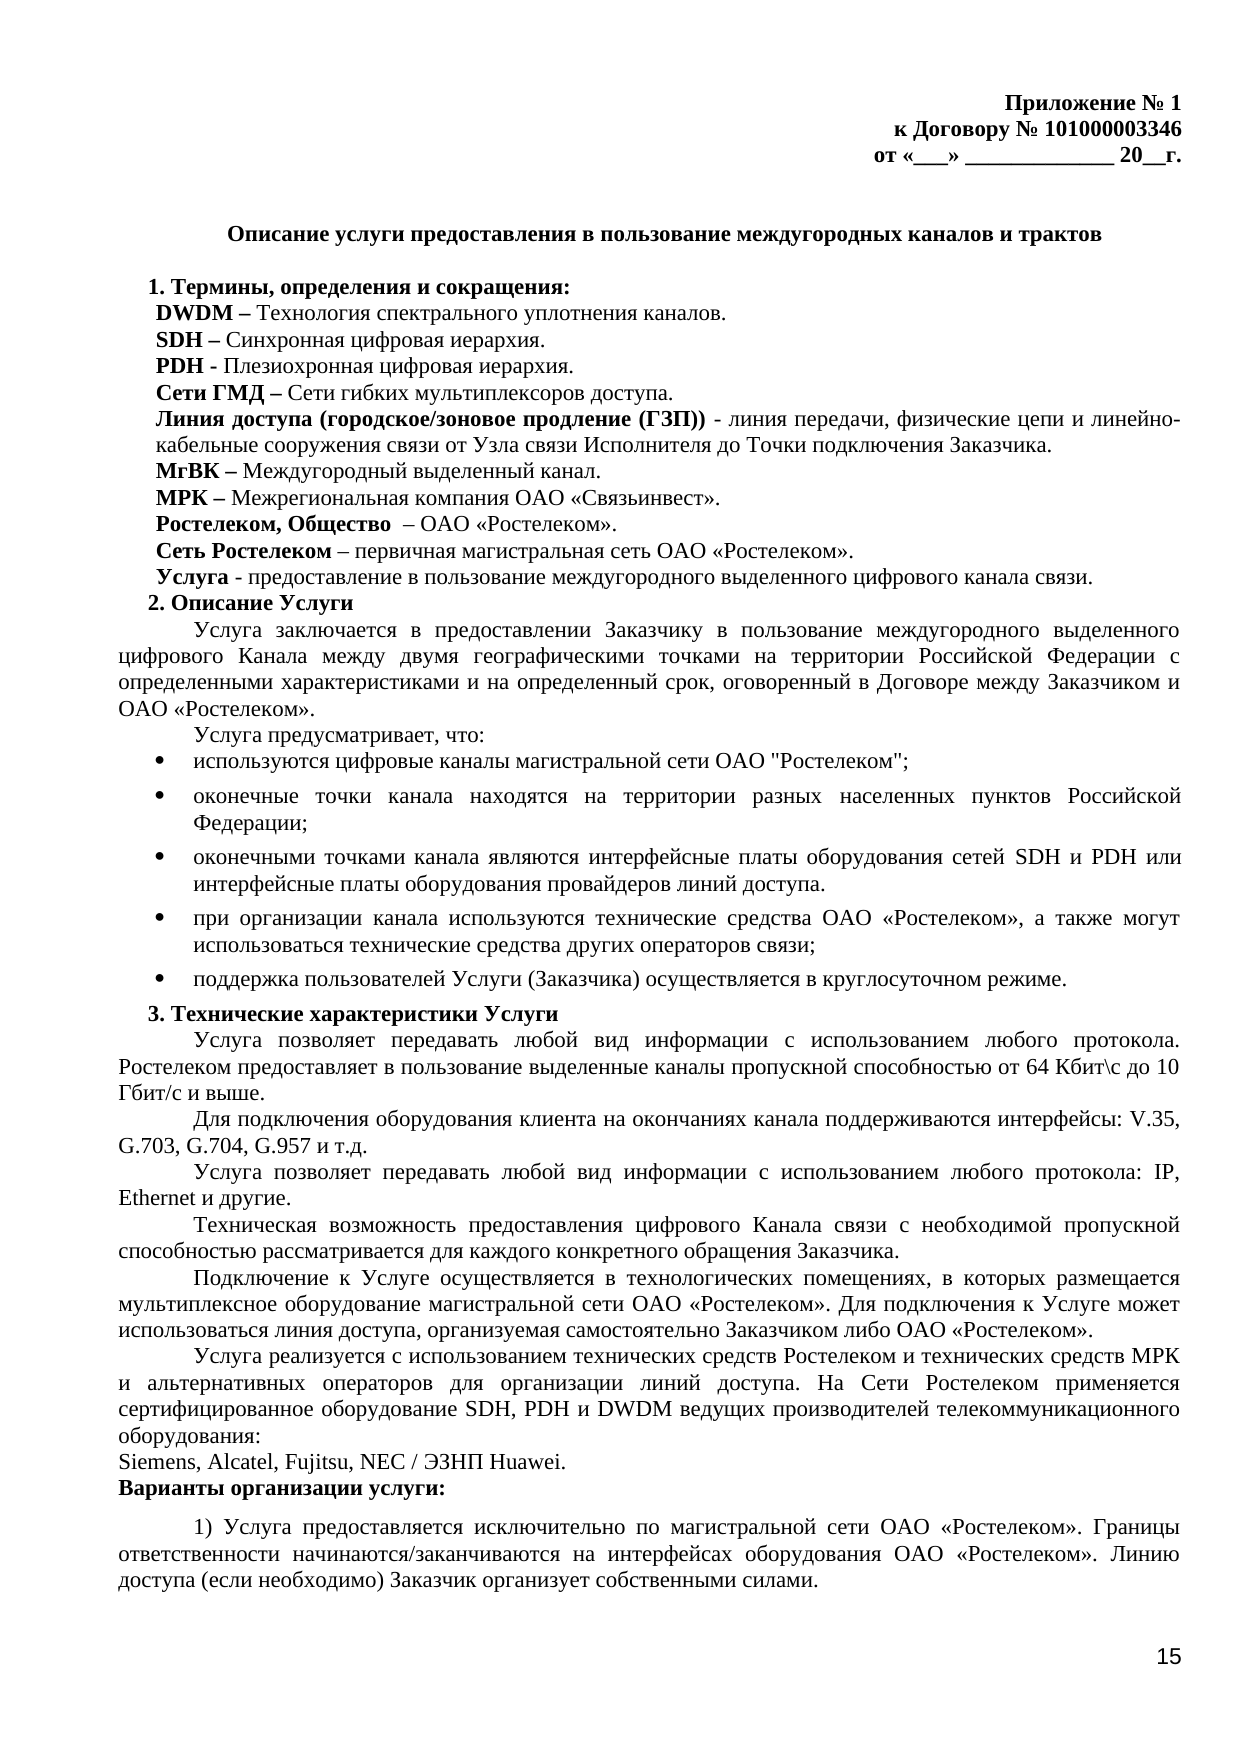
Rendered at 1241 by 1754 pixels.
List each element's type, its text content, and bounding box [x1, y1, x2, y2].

text PDH - Плезиохронная цифровая иерархия. [156, 352, 1182, 378]
text Ростелеком, Общество – ОАО «Ростелеком». [156, 510, 1182, 537]
text Услуга позволяет передавать любой вид информации с использованием любого протокола. Ростелеком предоставляет в пользование выделенные каналы пропускной способностью от 64 Кбит\с до 10 Гбит/с и выше. [118, 1026, 1182, 1105]
text Техническая возможность предоставления цифрового Канала связи с необходимой пропускной способностью рассматривается для каждого конкретного обращения Заказчика. [118, 1211, 1182, 1263]
text Описание услуги предоставления в пользование междугородных каналов и трактов [148, 220, 1182, 247]
text от «___» _____________ 20__г. [118, 141, 1182, 168]
text Siemens, Alcatel, Fujitsu, NEC / ЭЗНП Huawei. [118, 1448, 1182, 1474]
text к Договору № 101000003346 [118, 115, 1182, 141]
text 3. Технические характеристики Услуги [148, 1000, 1182, 1026]
list оконечные точки канала находятся на территории разных населенных пунктов Российской Федерации; [156, 782, 1182, 835]
text Сети ГМД – Сети гибких мультиплексоров доступа. [156, 378, 1182, 405]
list поддержка пользователей Услуги (Заказчика) осуществляется в круглосуточном режиме. [156, 965, 1182, 992]
text 1) Услуга предоставляется исключительно по магистральной сети ОАО «Ростелеком». Границы ответственности начинаются/заканчиваются на интерфейсах оборудования ОАО «Ростелеком». Линию доступа (если необходимо) Заказчик организует собственными силами. [118, 1513, 1182, 1592]
text Услуга позволяет передавать любой вид информации с использованием любого протокола: IP, Ethernet и другие. [118, 1158, 1182, 1211]
text Варианты организации услуги: [118, 1474, 1182, 1501]
text Сеть Ростелеком – первичная магистральная сеть ОАО «Ростелеком». [156, 537, 1182, 563]
text Услуга реализуется с использованием технических средств Ростелеком и технических средств МРК и альтернативных операторов для организации линий доступа. На Сети Ростелеком применяется сертифицированное оборудование SDH, PDH и DWDM ведущих производителей телекоммуникационного оборудования: [118, 1343, 1182, 1448]
text SDH – Синхронная цифровая иерархия. [156, 326, 1182, 352]
text Подключение к Услуге осуществляется в технологических помещениях, в которых размещается мультиплексное оборудование магистральной сети ОАО «Ростелеком». Для подключения к Услуге может использоваться линия доступа, организуемая самостоятельно Заказчиком либо ОАО «Ростелеком». [118, 1263, 1182, 1343]
list используются цифровые каналы магистральной сети ОАО "Ростелеком"; [156, 747, 1182, 774]
text Приложение № 1 [118, 89, 1182, 115]
text Услуга предусматривает, что: [118, 721, 1182, 747]
text Услуга заключается в предоставлении Заказчику в пользование междугородного выделенного цифрового Канала между двумя географическими точками на территории Российской Федерации с определенными характеристиками и на определенный срок, оговоренный в Договоре между Заказчиком и ОАО «Ростелеком». [118, 616, 1182, 721]
text 1. Термины, определения и сокращения: [148, 273, 1182, 299]
text Для подключения оборудования клиента на окончаниях канала поддерживаются интерфейсы: V.35, G.703, G.704, G.957 и т.д. [118, 1105, 1182, 1158]
text МРК – Межрегиональная компания ОАО «Связьинвест». [156, 484, 1182, 510]
text 2. Описание Услуги [148, 589, 1182, 616]
text Линия доступа (городское/зоновое продление (ГЗП)) - линия передачи, физические цепи и линейно-кабельные сооружения связи от Узла связи Исполнителя до Точки подключения Заказчика. [156, 405, 1182, 458]
text DWDM – Технология спектрального уплотнения каналов. [156, 299, 1182, 326]
text Услуга - предоставление в пользование междугородного выделенного цифрового канала связи. [156, 563, 1182, 589]
list при организации канала используются технические средства ОАО «Ростелеком», а также могут использоваться технические средства других операторов связи; [156, 904, 1182, 957]
list оконечными точками канала являются интерфейсные платы оборудования сетей SDH и PDH или интерфейсные платы оборудования провайдеров линий доступа. [156, 843, 1182, 896]
text МгВК – Междугородный выделенный канал. [156, 458, 1182, 484]
